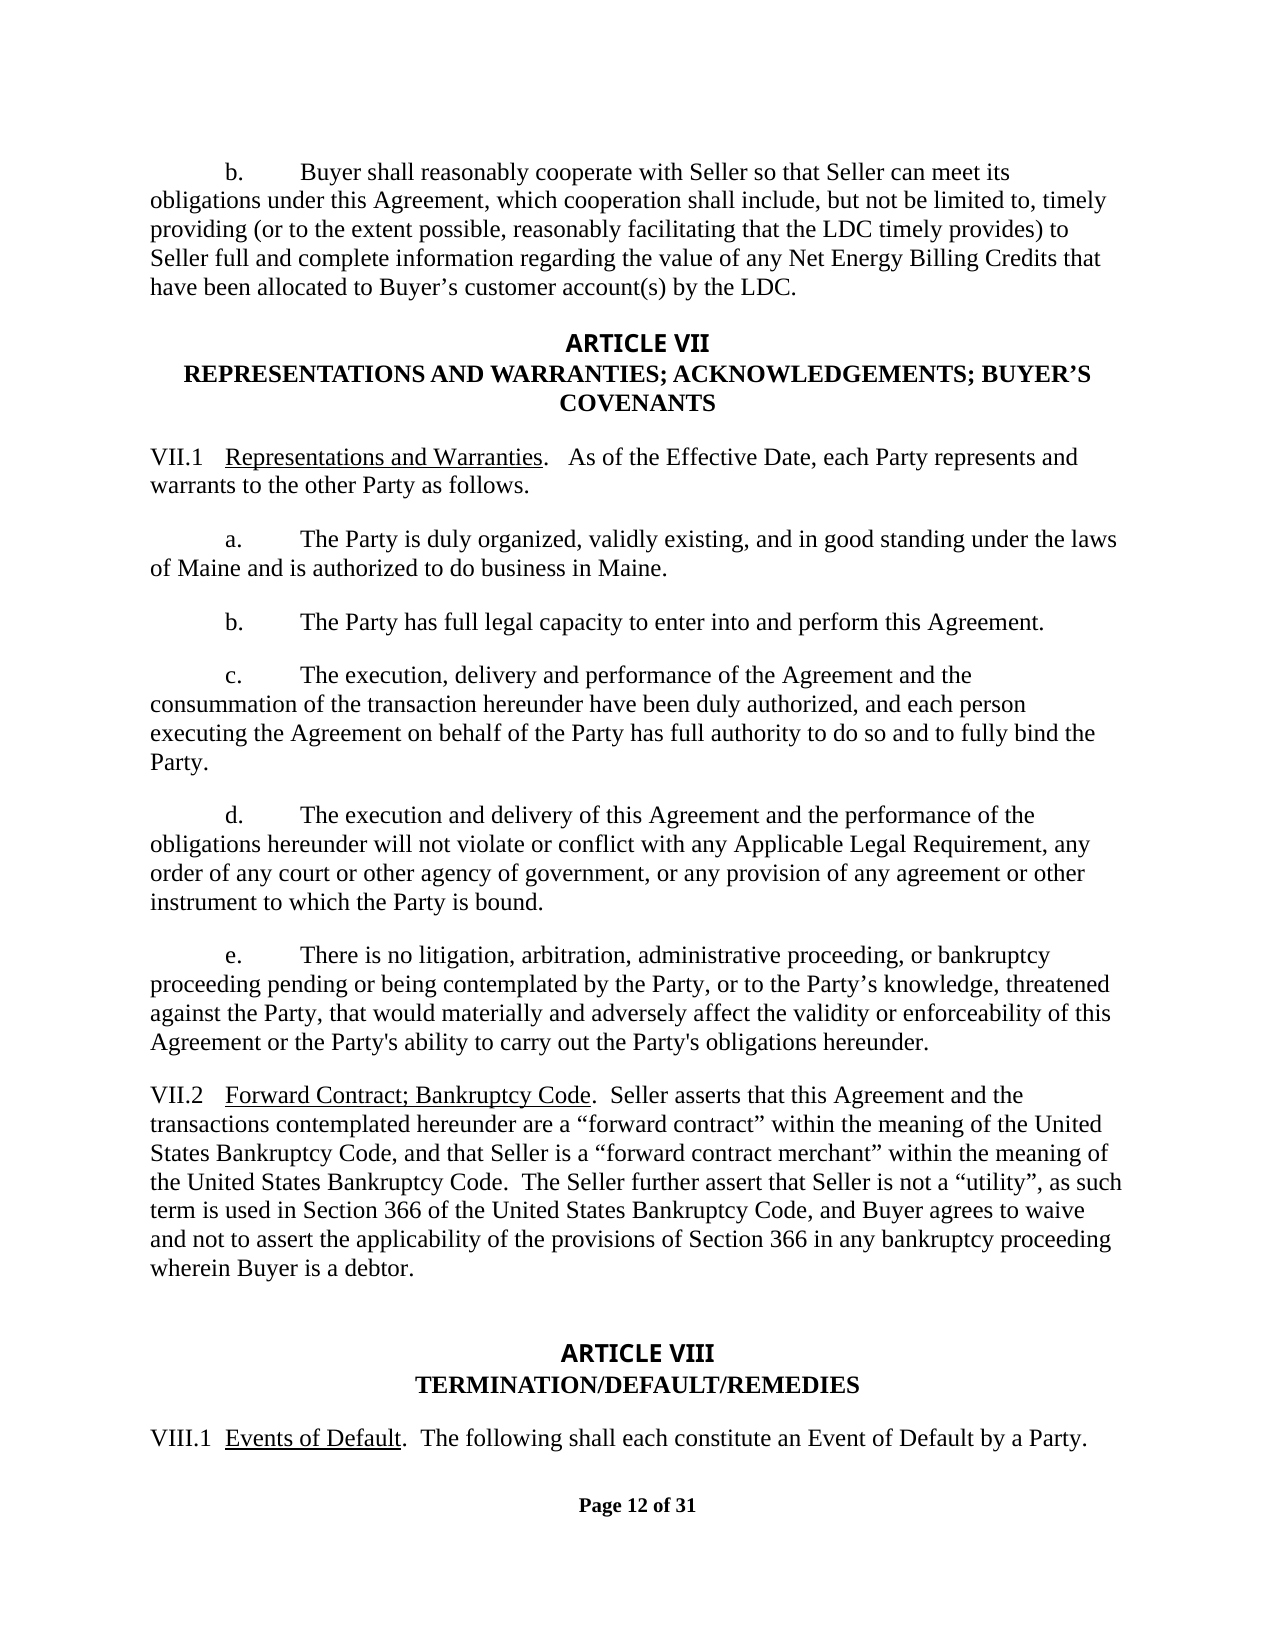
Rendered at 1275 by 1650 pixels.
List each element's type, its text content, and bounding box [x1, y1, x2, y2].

subtitle Forward Contract; Bankruptcy Code. Seller asserts that this Agreement and the transactions contemplated hereunder are a “forward contract” within the meaning of the United States Bankruptcy Code, and that Seller is a “forward contract merchant” within the meaning of the United States Bankruptcy Code. The Seller further assert that Seller is not a “utility”, as such term is used in Section 366 of the United States Bankruptcy Code, and Buyer agrees to waive and not to assert the applicability of the provisions of Section 366 in any bankruptcy proceeding wherein Buyer is a debtor. [150, 1081, 1125, 1282]
subtitle Representations and Warranties. As of the Effective Date, each Party represents and warrants to the other Party as follows. [150, 442, 1125, 499]
subtitle The execution and delivery of this Agreement and the performance of the obligations hereunder will not violate or conflict with any Applicable Legal Requirement, any order of any court or other agency of government, or any provision of any agreement or other instrument to which the Party is bound. [150, 801, 1125, 916]
subtitle The Party has full legal capacity to enter into and perform this Agreement. [150, 607, 1125, 636]
subtitle REPRESENTATIONS AND WARRANTIES; acknowledgements; Buyer’s Covenants [150, 325, 1125, 417]
subtitle TERMINATION/DEFAULT/REMEDIES [150, 1336, 1125, 1398]
subtitle The execution, delivery and performance of the Agreement and the consummation of the transaction hereunder have been duly authorized, and each person executing the Agreement on behalf of the Party has full authority to do so and to fully bind the Party. [150, 661, 1125, 776]
subtitle The Party is duly organized, validly existing, and in good standing under the laws of Maine and is authorized to do business in Maine. [150, 524, 1125, 582]
subtitle There is no litigation, arbitration, administrative proceeding, or bankruptcy proceeding pending or being contemplated by the Party, or to the Party’s knowledge, threatened against the Party, that would materially and adversely affect the validity or enforceability of this Agreement or the Party's ability to carry out the Party's obligations hereunder. [150, 941, 1125, 1056]
subtitle Buyer shall reasonably cooperate with Seller so that Seller can meet its obligations under this Agreement, which cooperation shall include, but not be limited to, timely providing (or to the extent possible, reasonably facilitating that the LDC timely provides) to Seller full and complete information regarding the value of any Net Energy Billing Credits that have been allocated to Buyer’s customer account(s) by the LDC. [150, 157, 1125, 300]
subtitle Events of Default. The following shall each constitute an Event of Default by a Party. [150, 1423, 1125, 1452]
